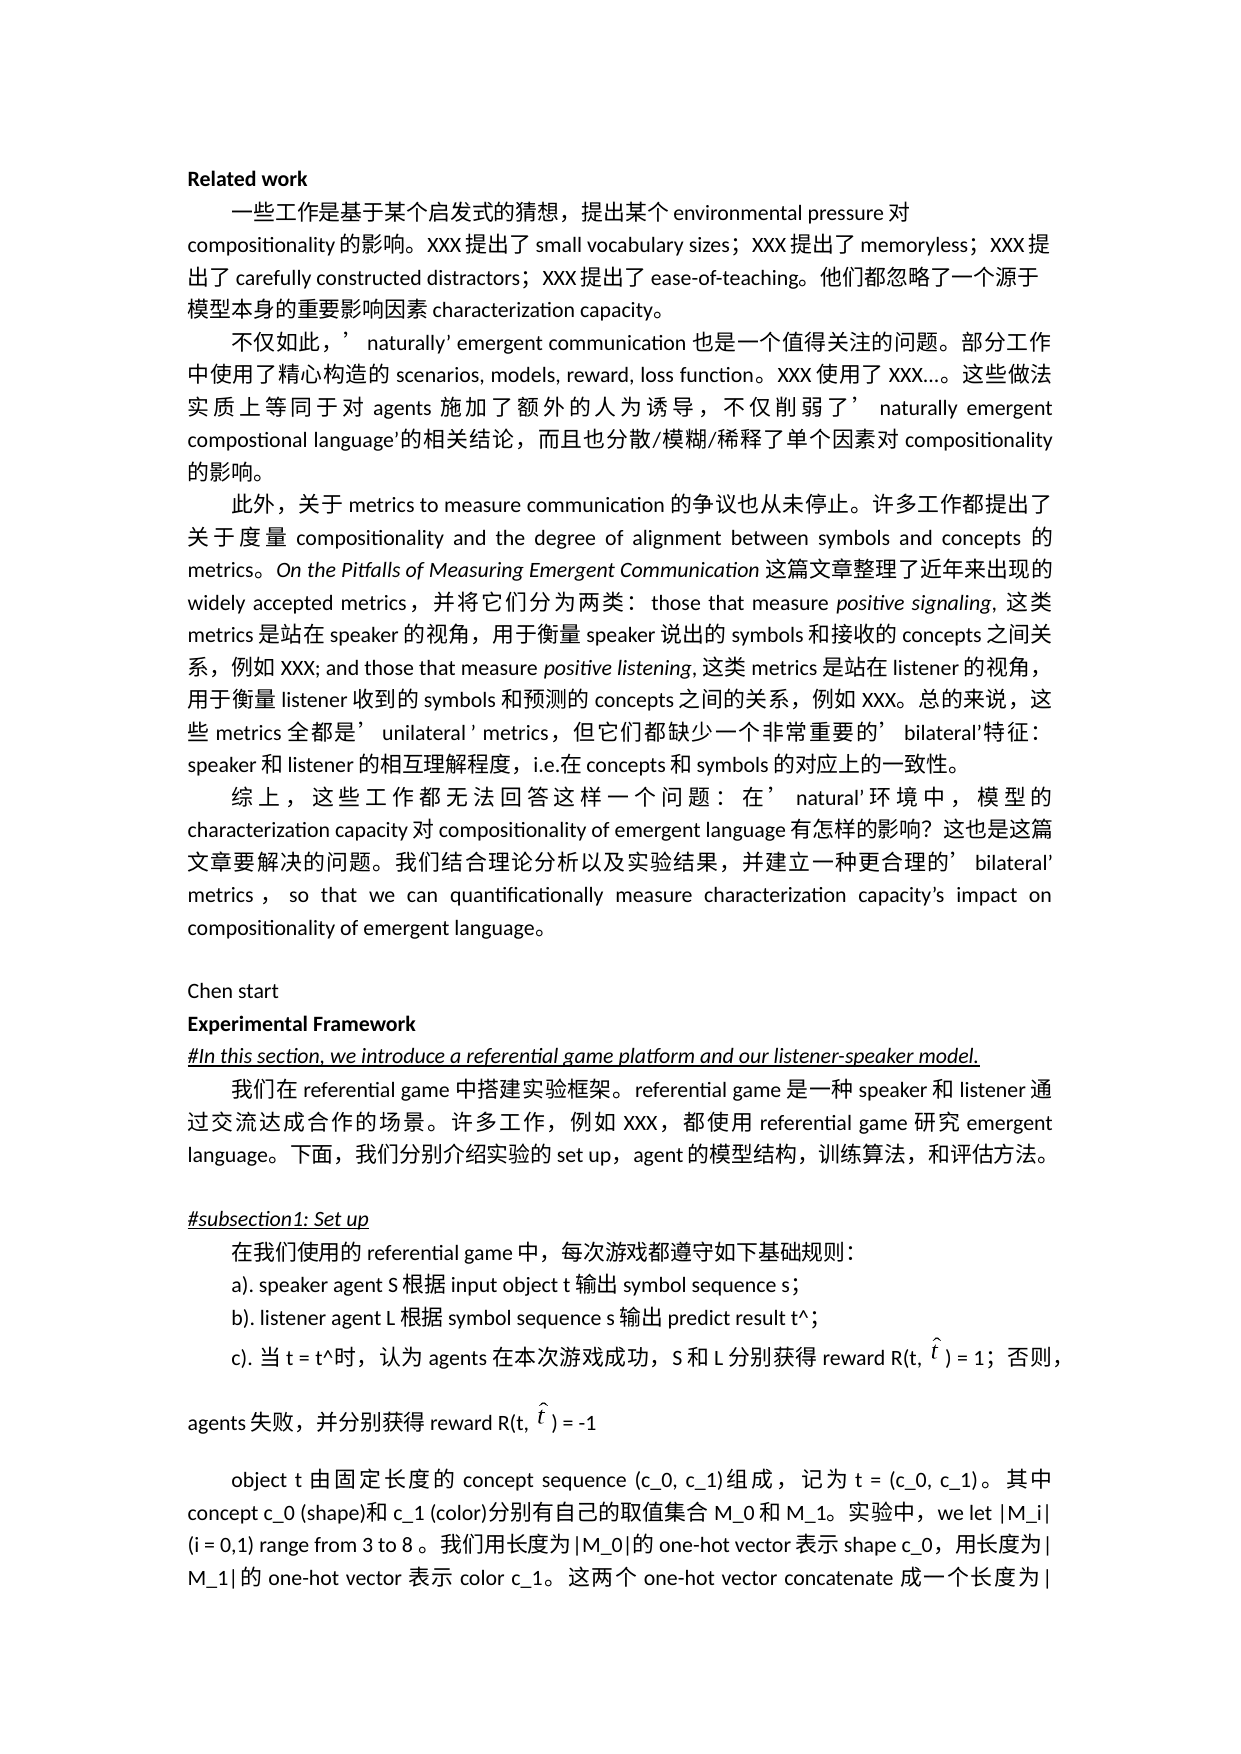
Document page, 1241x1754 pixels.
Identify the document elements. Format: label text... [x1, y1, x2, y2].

text 综上，这些工作都无法回答这样一个问题：在’natural’环境中，模型的characterization capacity对compositionality of emergent language有怎样的影响？这也是这篇文章要解决的问题。我们结合理论分析以及实验结果，并建立一种更合理的’bilateral’ metrics，so that we can quantificationally measure characterization capacity’s impact on compositionality of emergent language。 [187, 779, 1053, 942]
text 一些工作是基于某个启发式的猜想，提出某个environmental pressure对compositionality的影响。XXX提出了small vocabulary sizes；XXX提出了memoryless；XXX提出了carefully constructed distractors；XXX提出了ease-of-teaching。他们都忽略了一个源于模型本身的重要影响因素characterization capacity。 [187, 194, 1053, 324]
text 此外，关于metrics to measure communication的争议也从未停止。许多工作都提出了关于度量compositionality and the degree of alignment between symbols and concepts的metrics。On the Pitfalls of Measuring Emergent Communication这篇文章整理了近年来出现的widely accepted metrics，并将它们分为两类：those that measure positive signaling, 这类metrics是站在speaker的视角，用于衡量speaker说出的symbols和接收的concepts之间关系，例如XXX; and those that measure positive listening, 这类metrics是站在listener的视角，用于衡量listener收到的symbols和预测的concepts之间的关系，例如XXX。总的来说，这些metrics全都是’unilateral ’ metrics，但它们都缺少一个非常重要的’bilateral’特征：speaker和listener的相互理解程度，i.e.在concepts和symbols的对应上的一致性。 [187, 487, 1053, 779]
text 不仅如此，’naturally’ emergent communication也是一个值得关注的问题。部分工作中使用了精心构造的scenarios, models, reward, loss function。XXX使用了XXX...。这些做法实质上等同于对agents施加了额外的人为诱导，不仅削弱了’naturally emergent compostional language’的相关结论，而且也分散/模糊/稀释了单个因素对compositionality的影响。 [187, 324, 1053, 487]
text a). speaker agent S根据input object t输出symbol sequence s； [187, 1267, 1053, 1299]
text c). 当t = t^时，认为agents在本次游戏成功，S和L分别获得reward R(t, ) = 1；否则，agents失败，并分别获得reward R(t, ) = -1 [187, 1332, 1053, 1462]
text Related work [187, 162, 1053, 194]
text b). listener agent L根据symbol sequence s输出predict result t^； [231, 1299, 1053, 1332]
text #subsection1: Set up [187, 1202, 1053, 1234]
text 在我们使用的referential game中，每次游戏都遵守如下基础规则： [187, 1234, 1053, 1267]
text Chen start [187, 974, 1053, 1007]
text 我们在referential game中搭建实验框架。referential game是一种speaker和listener通过交流达成合作的场景。许多工作，例如XXX，都使用referential game研究emergent language。下面，我们分别介绍实验的set up，agent的模型结构，训练算法，和评估方法。 [187, 1072, 1053, 1169]
text #In this section, we introduce a referential game platform and our listener-speaker model. [187, 1039, 1053, 1072]
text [187, 1462, 1053, 1592]
text Experimental Framework [187, 1007, 1053, 1039]
